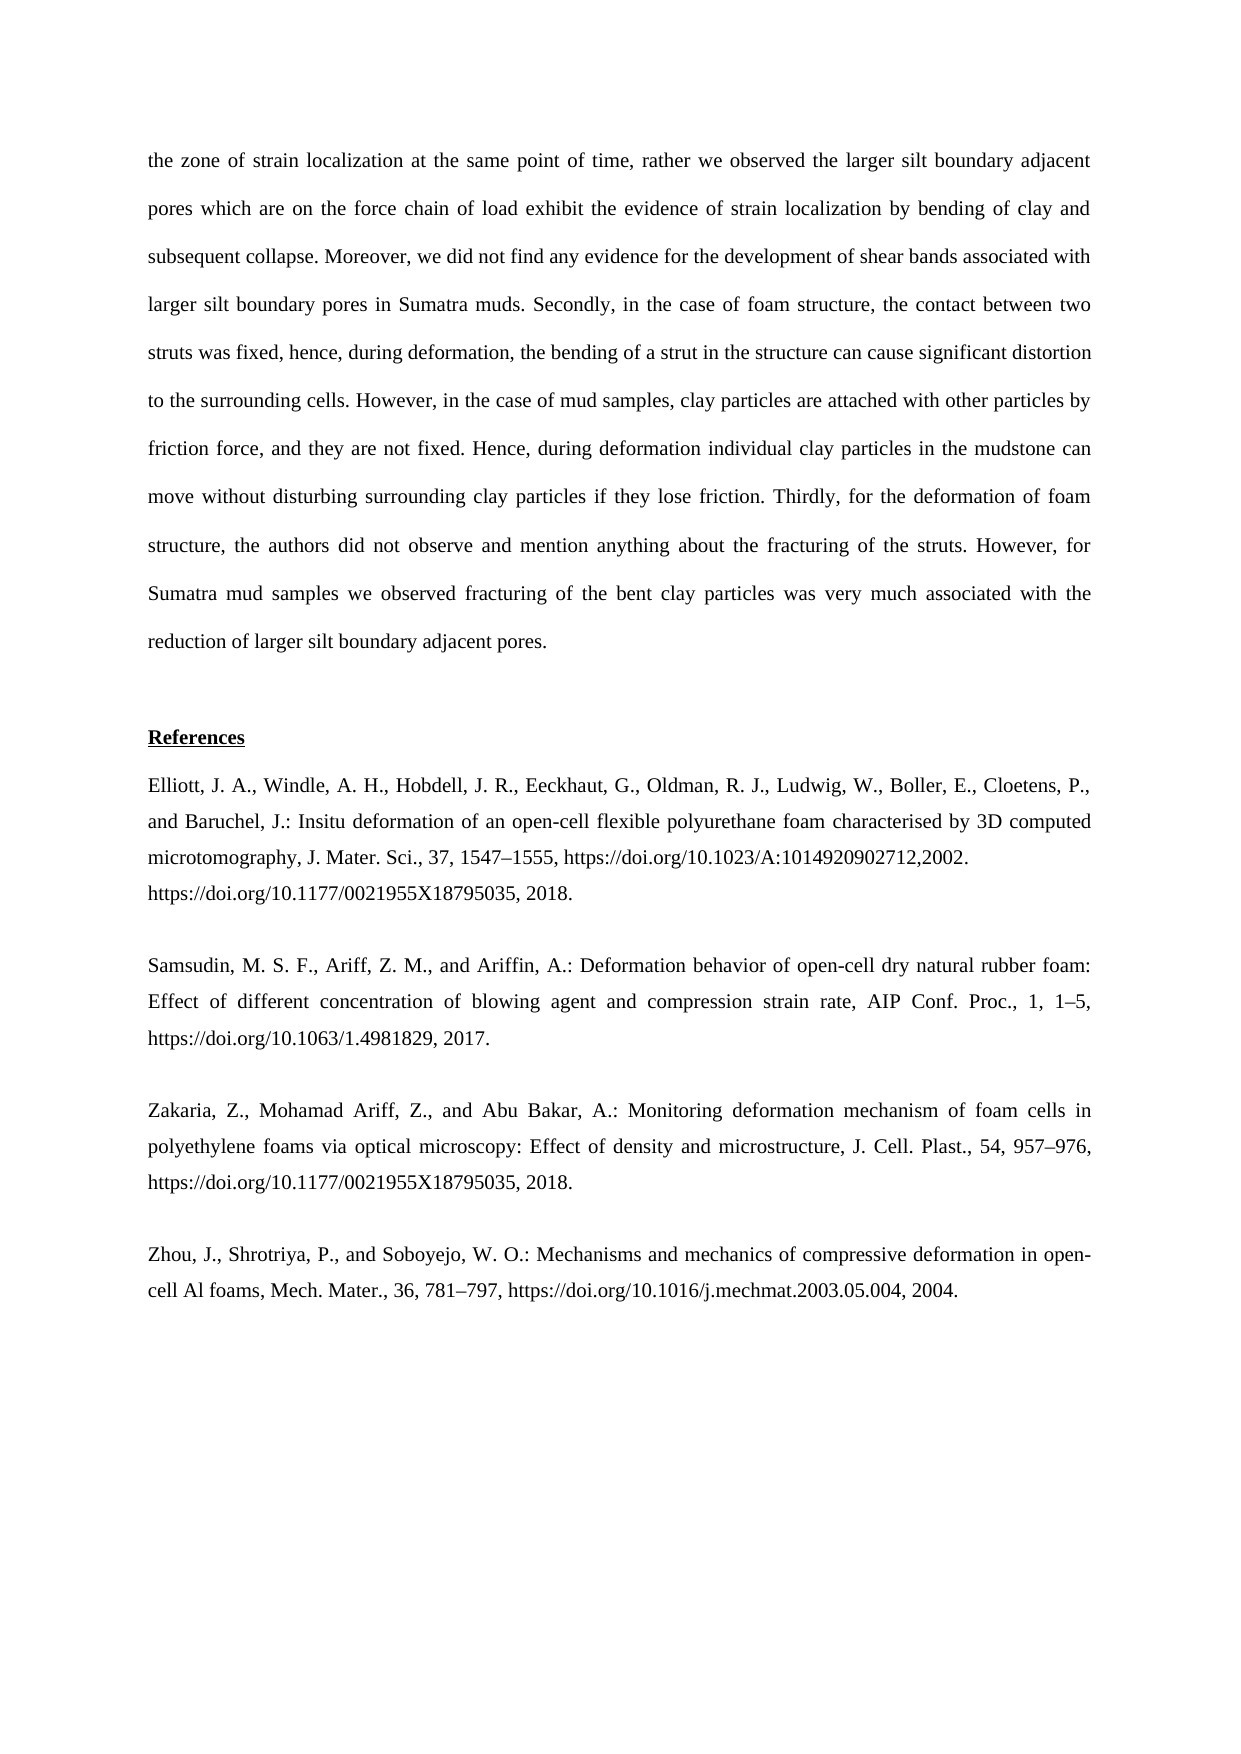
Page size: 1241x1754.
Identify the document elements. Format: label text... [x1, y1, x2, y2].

text Samsudin, M. S. F., Ariff, Z. M., and Ariffin, A.: Deformation behavior of open-cell dry natural rubber foam: Effect of different concentration of blowing agent and compression strain rate, AIP Conf. Proc., 1, 1–5, https://doi.org/10.1063/1.4981829, 2017. [148, 953, 1093, 1049]
text Zhou, J., Shrotriya, P., and Soboyejo, W. O.: Mechanisms and mechanics of compressive deformation in open-cell Al foams, Mech. Mater., 36, 781–797, https://doi.org/10.1016/j.mechmat.2003.05.004, 2004. [148, 1242, 1093, 1302]
text Elliott, J. A., Windle, A. H., Hobdell, J. R., Eeckhaut, G., Oldman, R. J., Ludwig, W., Boller, E., Cloetens, P., and Baruchel, J.: Insitu deformation of an open-cell flexible polyurethane foam characterised by 3D computed microtomography, J. Mater. Sci., 37, 1547–1555, https://doi.org/10.1023/A:1014920902712,2002. [148, 773, 1093, 869]
text Zakaria, Z., Mohamad Ariff, Z., and Abu Bakar, A.: Monitoring deformation mechanism of foam cells in polyethylene foams via optical microscopy: Effect of density and microstructure, J. Cell. Plast., 54, 957–976, https://doi.org/10.1177/0021955X18795035, 2018. [148, 1098, 1093, 1194]
text https://doi.org/10.1177/0021955X18795035, 2018. [148, 881, 1093, 905]
text References [148, 725, 1093, 749]
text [148, 148, 1093, 653]
